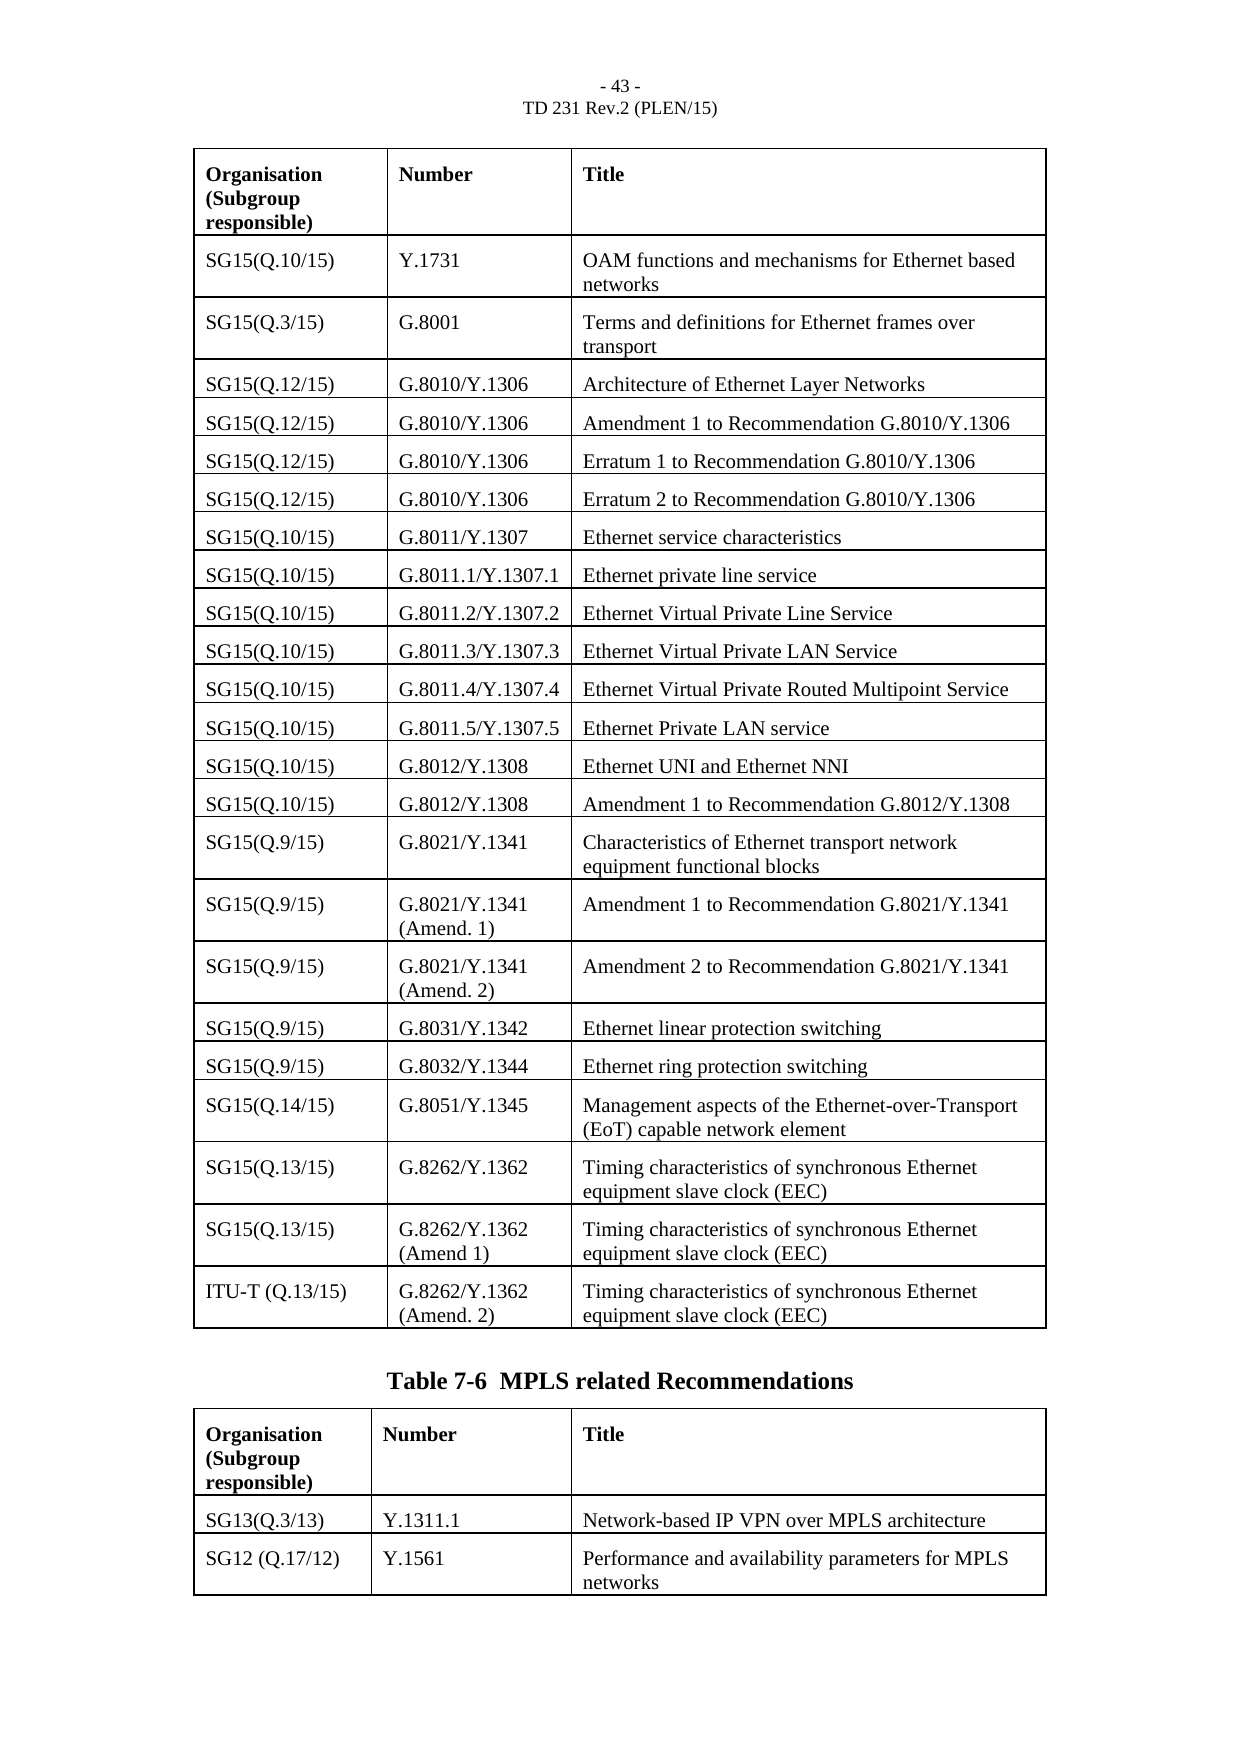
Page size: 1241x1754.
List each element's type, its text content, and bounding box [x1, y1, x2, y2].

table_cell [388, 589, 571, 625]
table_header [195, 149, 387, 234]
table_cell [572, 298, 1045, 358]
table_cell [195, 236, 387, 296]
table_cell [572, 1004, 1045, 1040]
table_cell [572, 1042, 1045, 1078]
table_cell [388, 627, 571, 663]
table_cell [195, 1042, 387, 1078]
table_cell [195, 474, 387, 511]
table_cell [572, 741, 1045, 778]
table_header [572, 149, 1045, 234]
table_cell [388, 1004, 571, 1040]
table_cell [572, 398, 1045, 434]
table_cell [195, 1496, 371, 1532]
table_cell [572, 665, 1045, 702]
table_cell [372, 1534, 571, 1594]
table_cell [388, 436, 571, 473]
text Table 7-6 MPLS related Recommendations [118, 1366, 1122, 1395]
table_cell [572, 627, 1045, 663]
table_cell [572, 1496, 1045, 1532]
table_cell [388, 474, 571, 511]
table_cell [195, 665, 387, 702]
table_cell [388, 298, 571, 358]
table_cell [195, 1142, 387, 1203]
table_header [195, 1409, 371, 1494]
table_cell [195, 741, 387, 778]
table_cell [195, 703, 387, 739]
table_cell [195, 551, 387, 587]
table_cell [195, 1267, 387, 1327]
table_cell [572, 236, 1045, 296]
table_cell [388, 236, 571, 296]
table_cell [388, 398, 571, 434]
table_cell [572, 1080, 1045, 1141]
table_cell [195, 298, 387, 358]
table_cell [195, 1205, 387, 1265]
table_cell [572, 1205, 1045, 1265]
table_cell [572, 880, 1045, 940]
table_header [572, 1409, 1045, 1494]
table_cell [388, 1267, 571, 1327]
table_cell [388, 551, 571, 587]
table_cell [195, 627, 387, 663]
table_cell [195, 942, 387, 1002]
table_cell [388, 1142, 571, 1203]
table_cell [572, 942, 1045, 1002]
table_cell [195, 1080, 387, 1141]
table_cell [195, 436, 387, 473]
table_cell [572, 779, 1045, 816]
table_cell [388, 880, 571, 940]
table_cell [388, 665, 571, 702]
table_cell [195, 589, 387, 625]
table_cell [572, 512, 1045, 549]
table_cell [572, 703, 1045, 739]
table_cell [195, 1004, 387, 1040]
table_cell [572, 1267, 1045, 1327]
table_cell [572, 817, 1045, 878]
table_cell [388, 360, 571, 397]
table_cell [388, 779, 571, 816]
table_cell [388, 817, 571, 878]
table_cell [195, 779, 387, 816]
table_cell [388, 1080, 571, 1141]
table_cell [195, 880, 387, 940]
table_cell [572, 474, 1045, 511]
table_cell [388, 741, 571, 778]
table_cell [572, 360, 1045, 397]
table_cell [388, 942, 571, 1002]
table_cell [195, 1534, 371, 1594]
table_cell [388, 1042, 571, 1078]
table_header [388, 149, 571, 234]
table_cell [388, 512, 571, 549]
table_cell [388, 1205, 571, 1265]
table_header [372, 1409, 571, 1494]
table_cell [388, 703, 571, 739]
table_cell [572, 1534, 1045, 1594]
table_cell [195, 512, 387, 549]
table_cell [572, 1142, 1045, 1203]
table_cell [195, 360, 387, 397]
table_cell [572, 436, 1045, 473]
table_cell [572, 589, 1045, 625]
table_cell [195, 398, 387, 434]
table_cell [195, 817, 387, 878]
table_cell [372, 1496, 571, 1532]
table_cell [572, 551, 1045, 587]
